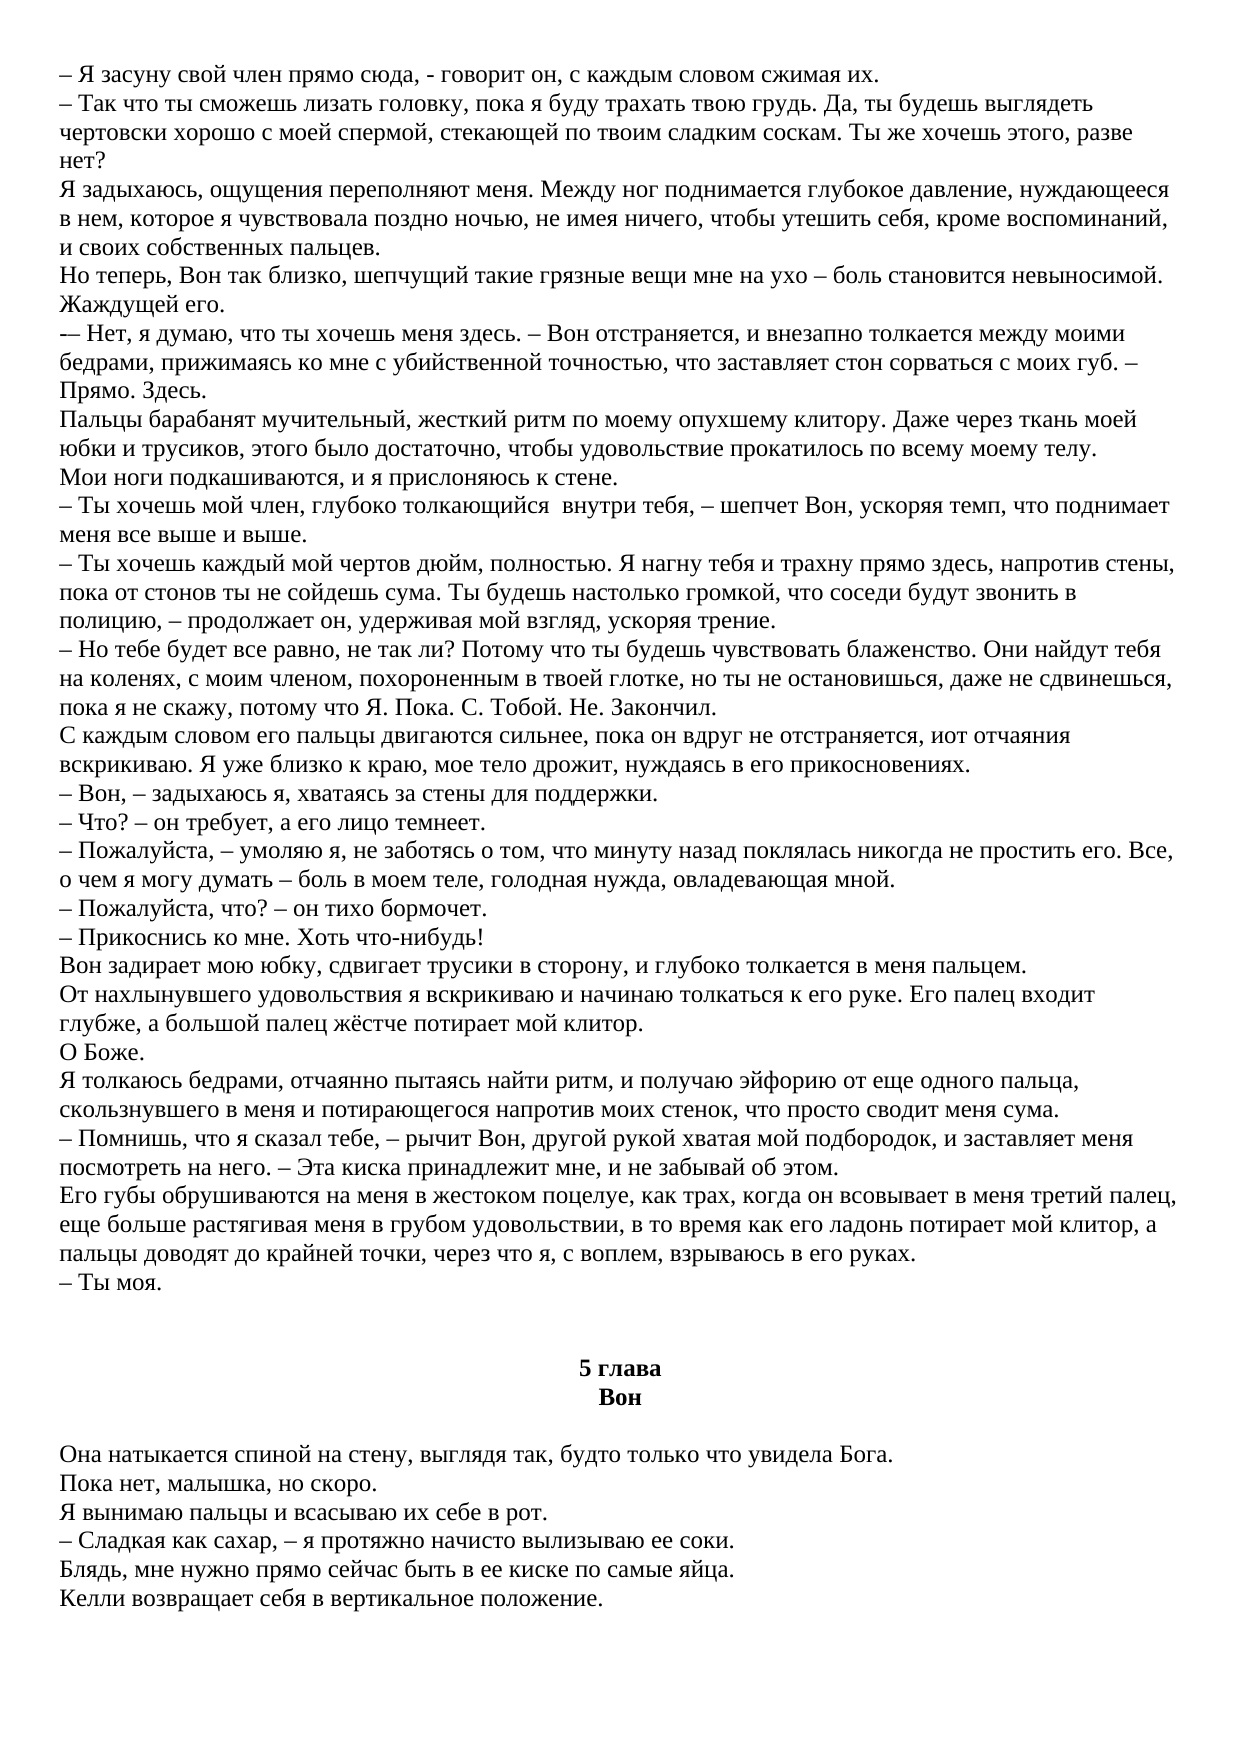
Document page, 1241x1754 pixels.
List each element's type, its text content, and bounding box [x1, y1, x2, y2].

text С каждым словом его пальцы двигаются сильнее, пока он вдруг не отстраняется, иот отчаяния вскрикиваю. Я уже близко к краю, мое тело дрожит, нуждаясь в его прикосновениях. – Вон, – задыхаюсь я, хватаясь за стены для поддержки. – Что? – он требует, а его лицо темнеет. – Пожалуйста, – умоляю я, не заботясь о том, что минуту назад поклялась никогда не простить его. Все, о чем я могу думать – боль в моем теле, голодная нужда, овладевающая мной. – Пожалуйста, что? – он тихо бормочет. – Прикоснись ко мне. Хоть что-нибудь! Вон задирает мою юбку, сдвигает трусики в сторону, и глубоко толкается в меня пальцем. От нахлынувшего удовольствия я вскрикиваю и начинаю толкаться к его руке. Его палец входит глубже, а большой палец жёстче потирает мой клитор. О Боже. [59, 720, 1181, 1065]
text Я толкаюсь бедрами, отчаянно пытаясь найти ритм, и получаю эйфорию от еще одного пальца, скользнувшего в меня и потирающегося напротив моих стенок, что просто сводит меня сума. – Помнишь, что я сказал тебе, – рычит Вон, другой рукой хватая мой подбородок, и заставляет меня посмотреть на него. – Эта киска принадлежит мне, и не забывай об этом. Его губы обрушиваются на меня в жестоком поцелуе, как трах, когда он всовывает в меня третий палец, еще больше растягивая меня в грубом удовольствии, в то время как его ладонь потирает мой клитор, а пальцы доводят до крайней точки, через что я, с воплем, взрываюсь в его руках. – Ты моя. [59, 1065, 1181, 1295]
text – Сладкая как сахар, – я протяжно начисто вылизываю ее соки. Блядь, мне нужно прямо сейчас быть в ее киске по самые яйца. Келли возвращает себя в вертикальное положение. [59, 1525, 1181, 1612]
text – Я засуну свой член прямо сюда, - говорит он, с каждым словом сжимая их. – Так что ты сможешь лизать головку, пока я буду трахать твою грудь. Да, ты будешь выглядеть чертовски хорошо с моей спермой, стекающей по твоим сладким соскам. Ты же хочешь этого, разве нет? Я задыхаюсь, ощущения переполняют меня. Между ног поднимается глубокое давление, нуждающееся в нем, которое я чувствовала поздно ночью, не имея ничего, чтобы утешить себя, кроме воспоминаний, и своих собственных пальцев. Но теперь, Вон так близко, шепчущий такие грязные вещи мне на ухо – боль становится невыносимой. Жаждущей его. [59, 59, 1181, 318]
text 5 глава [59, 1353, 1181, 1382]
text Вон [59, 1382, 1181, 1410]
text -– Нет, я думаю, что ты хочешь меня здесь. – Вон отстраняется, и внезапно толкается между моими бедрами, прижимаясь ко мне с убийственной точностью, что заставляет стон сорваться с моих губ. – Прямо. Здесь. Пальцы барабанят мучительный, жесткий ритм по моему опухшему клитору. Даже через ткань моей юбки и трусиков, этого было достаточно, чтобы удовольствие прокатилось по всему моему телу. Мои ноги подкашиваются, и я прислоняюсь к стене. [59, 318, 1181, 490]
text – Но тебе будет все равно, не так ли? Потому что ты будешь чувствовать блаженство. Они найдут тебя на коленях, с моим членом, похороненным в твоей глотке, но ты не остановишься, даже не сдвинешься, пока я не скажу, потому что Я. Пока. С. Тобой. Не. Закончил. [59, 634, 1181, 720]
text – Ты хочешь мой член, глубоко толкающийся внутри тебя, – шепчет Вон, ускоряя темп, что поднимает меня все выше и выше. [59, 490, 1181, 548]
text – Ты хочешь каждый мой чертов дюйм, полностью. Я нагну тебя и трахну прямо здесь, напротив стены, пока от стонов ты не сойдешь сума. Ты будешь настолько громкой, что соседи будут звонить в полицию, – продолжает он, удерживая мой взгляд, ускоряя трение. [59, 548, 1181, 634]
text Она натыкается спиной на стену, выглядя так, будто только что увидела Бога. Пока нет, малышка, но скоро. Я вынимаю пальцы и всасываю их себе в рот. [59, 1439, 1181, 1525]
